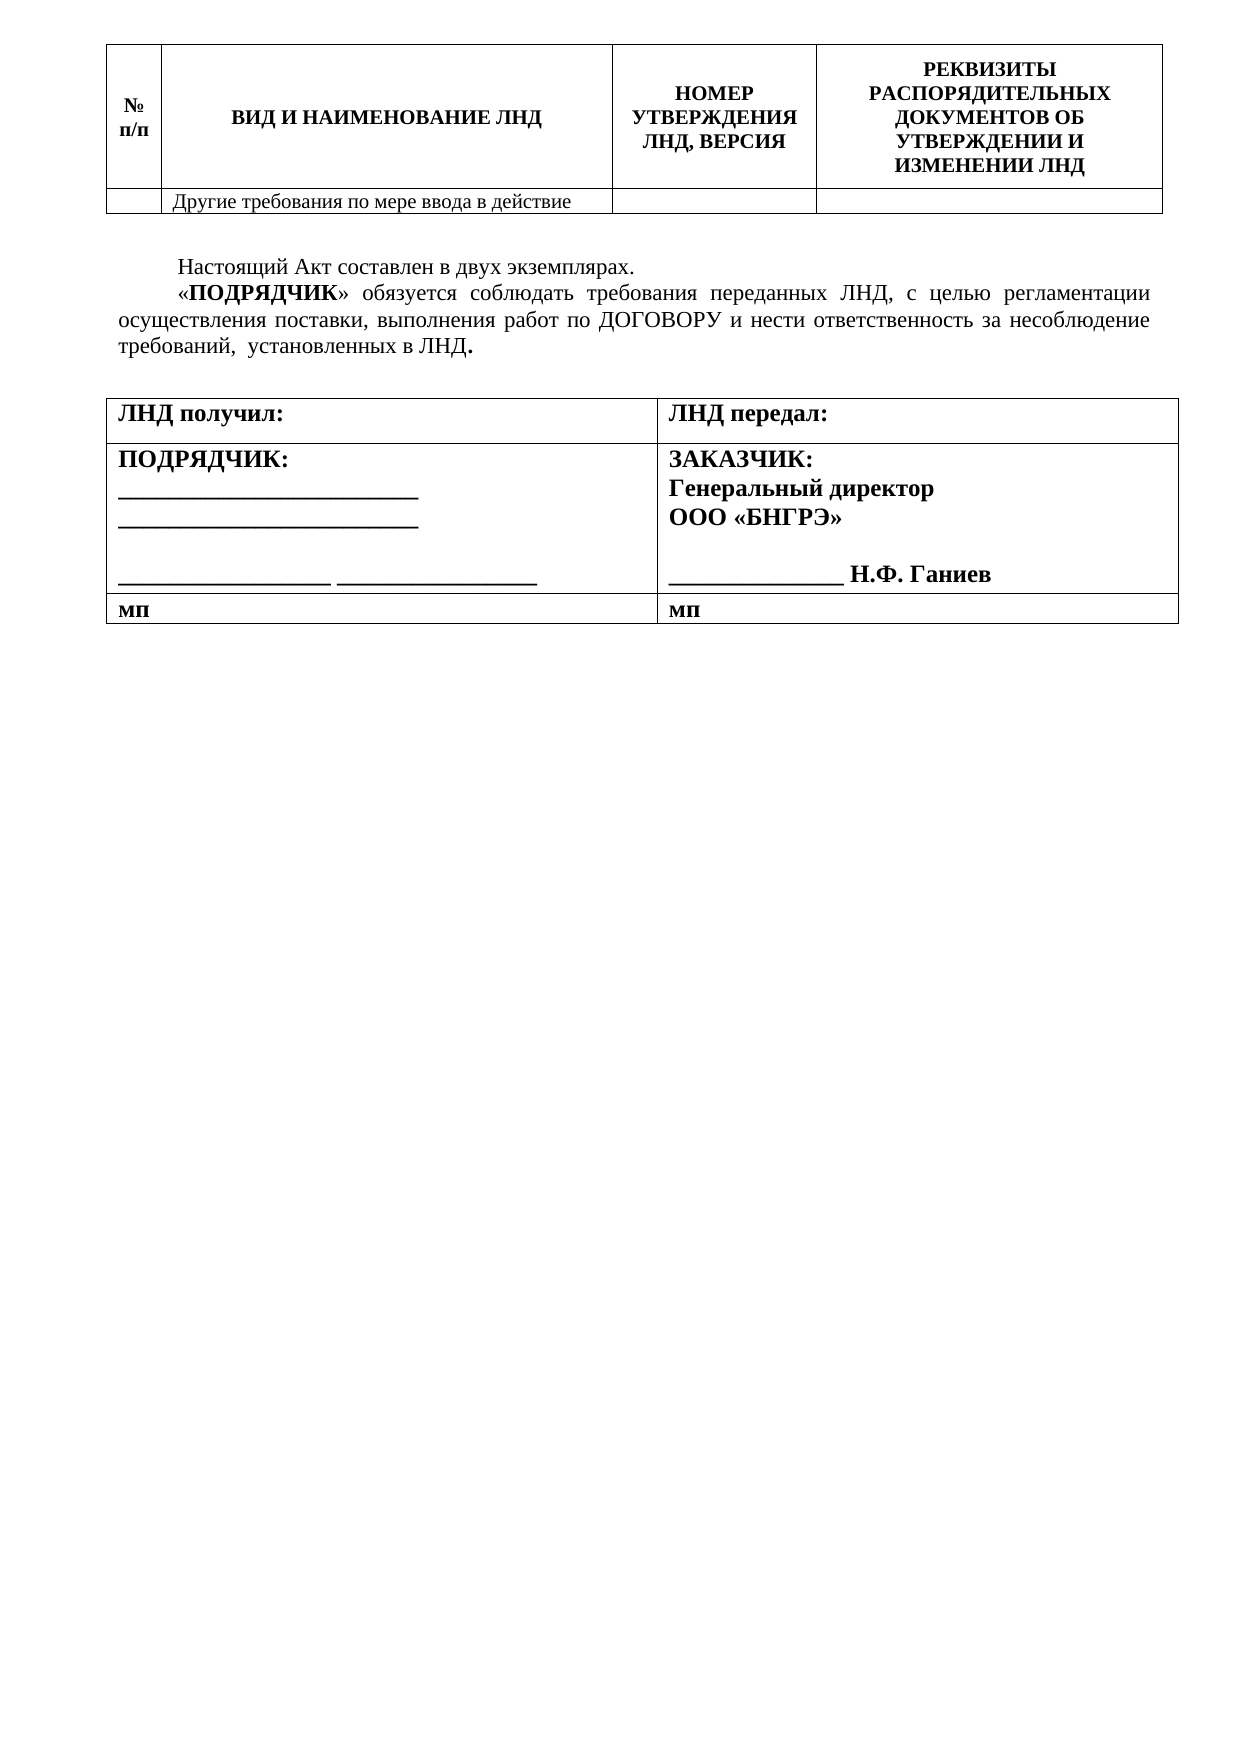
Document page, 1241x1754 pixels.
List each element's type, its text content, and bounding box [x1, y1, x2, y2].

table_header ВИД И НАИМЕНОВАНИЕ ЛНД [162, 45, 612, 188]
table_cell мп [658, 594, 1178, 623]
table_header ЛНД получил: [107, 399, 657, 443]
table_header № п/п [107, 45, 161, 188]
table_cell мп [107, 594, 657, 623]
table_header РЕКВИЗИТЫ РАСПОРЯДИТЕЛЬНЫХ ДОКУМЕНТОВ ОБ УТВЕРЖДЕНИИ И ИЗМЕНЕНИИ ЛНД [817, 45, 1162, 188]
table_cell [613, 189, 816, 213]
table_cell ЗАКАЗЧИК: Генеральный директор ООО «БНГРЭ» ______________ Н.Ф. Ганиев [658, 444, 1178, 593]
table_header НОМЕР УТВЕРЖДЕНИЯ ЛНД, ВЕРСИЯ [613, 45, 816, 188]
text «ПОДРЯДЧИК» обязуется соблюдать требования переданных ЛНД, с целью регламентации осуществления поставки, выполнения работ по ДОГОВОРУ и нести ответственность за несоблюдение требований, установленных в ЛНД. [118, 279, 1152, 358]
text Настоящий Акт составлен в двух экземплярах. [118, 253, 1152, 279]
table_cell ПОДРЯДЧИК: ________________________ ________________________ _________________ ________________ [107, 444, 657, 593]
table_cell Другие требования по мере ввода в действие [162, 189, 612, 213]
table_cell [817, 189, 1162, 213]
table_header ЛНД передал: [658, 399, 1178, 443]
table_cell [107, 189, 161, 213]
